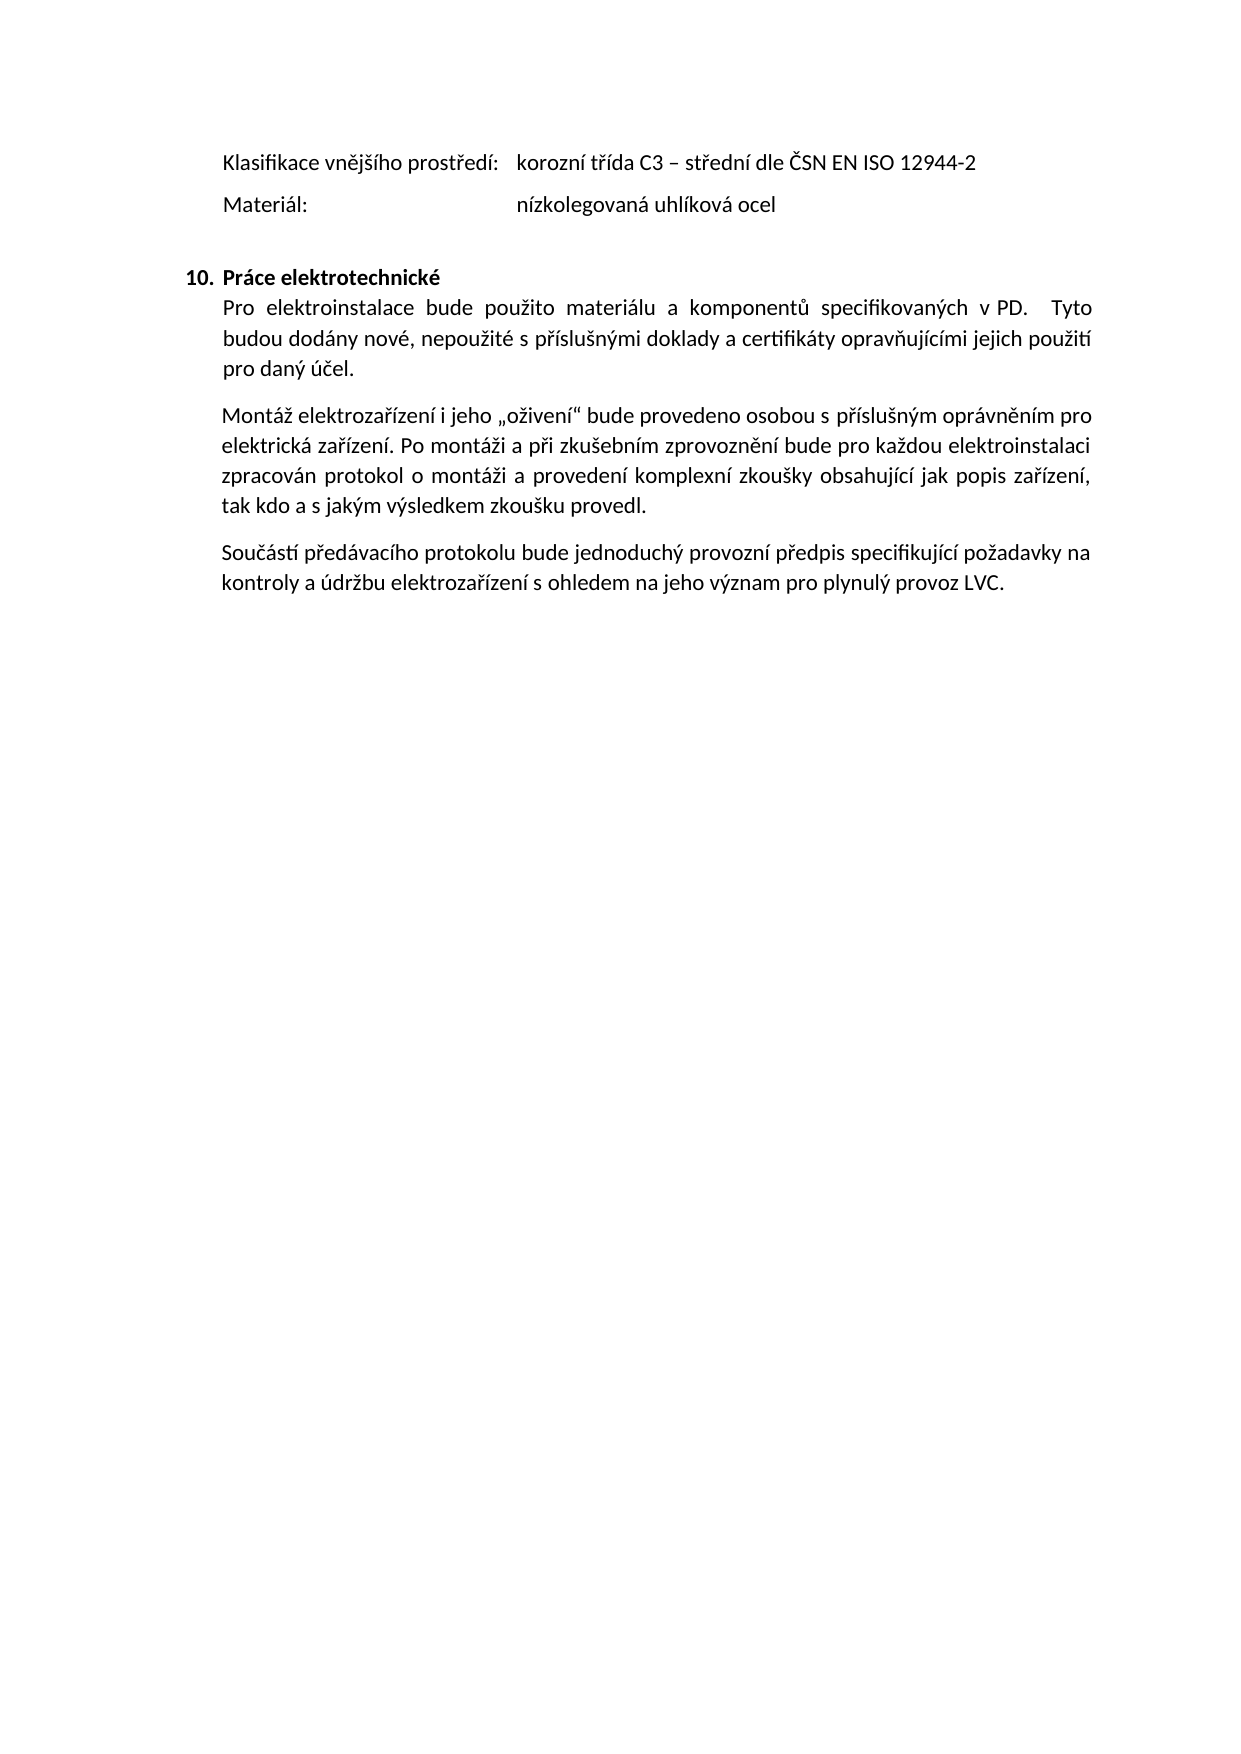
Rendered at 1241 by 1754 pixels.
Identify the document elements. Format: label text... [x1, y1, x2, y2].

text Montáž elektrozařízení i jeho „oživení“ bude provedeno osobou s příslušným oprávněním pro elektrická zařízení. Po montáži a při zkušebním zprovoznění bude pro každou elektroinstalaci zpracován protokol o montáži a provedení komplexní zkoušky obsahující jak popis zařízení, tak kdo a s jakým výsledkem zkoušku provedl. [221, 401, 1092, 519]
list Materiál: nízkolegovaná uhlíková ocel [223, 190, 1092, 218]
list Klasifikace vnějšího prostředí: korozní třída C3 – střední dle ČSN EN ISO 12944-2 [223, 148, 1092, 176]
list Práce elektrotechnické [185, 263, 1092, 291]
list Pro elektroinstalace bude použito materiálu a komponentů specifikovaných v PD. Tyto budou dodány nové, nepoužité s příslušnými doklady a certifikáty opravňujícími jejich použití pro daný účel. [223, 293, 1092, 382]
text Součástí předávacího protokolu bude jednoduchý provozní předpis specifikující požadavky na kontroly a údržbu elektrozařízení s ohledem na jeho význam pro plynulý provoz LVC. [221, 538, 1092, 597]
